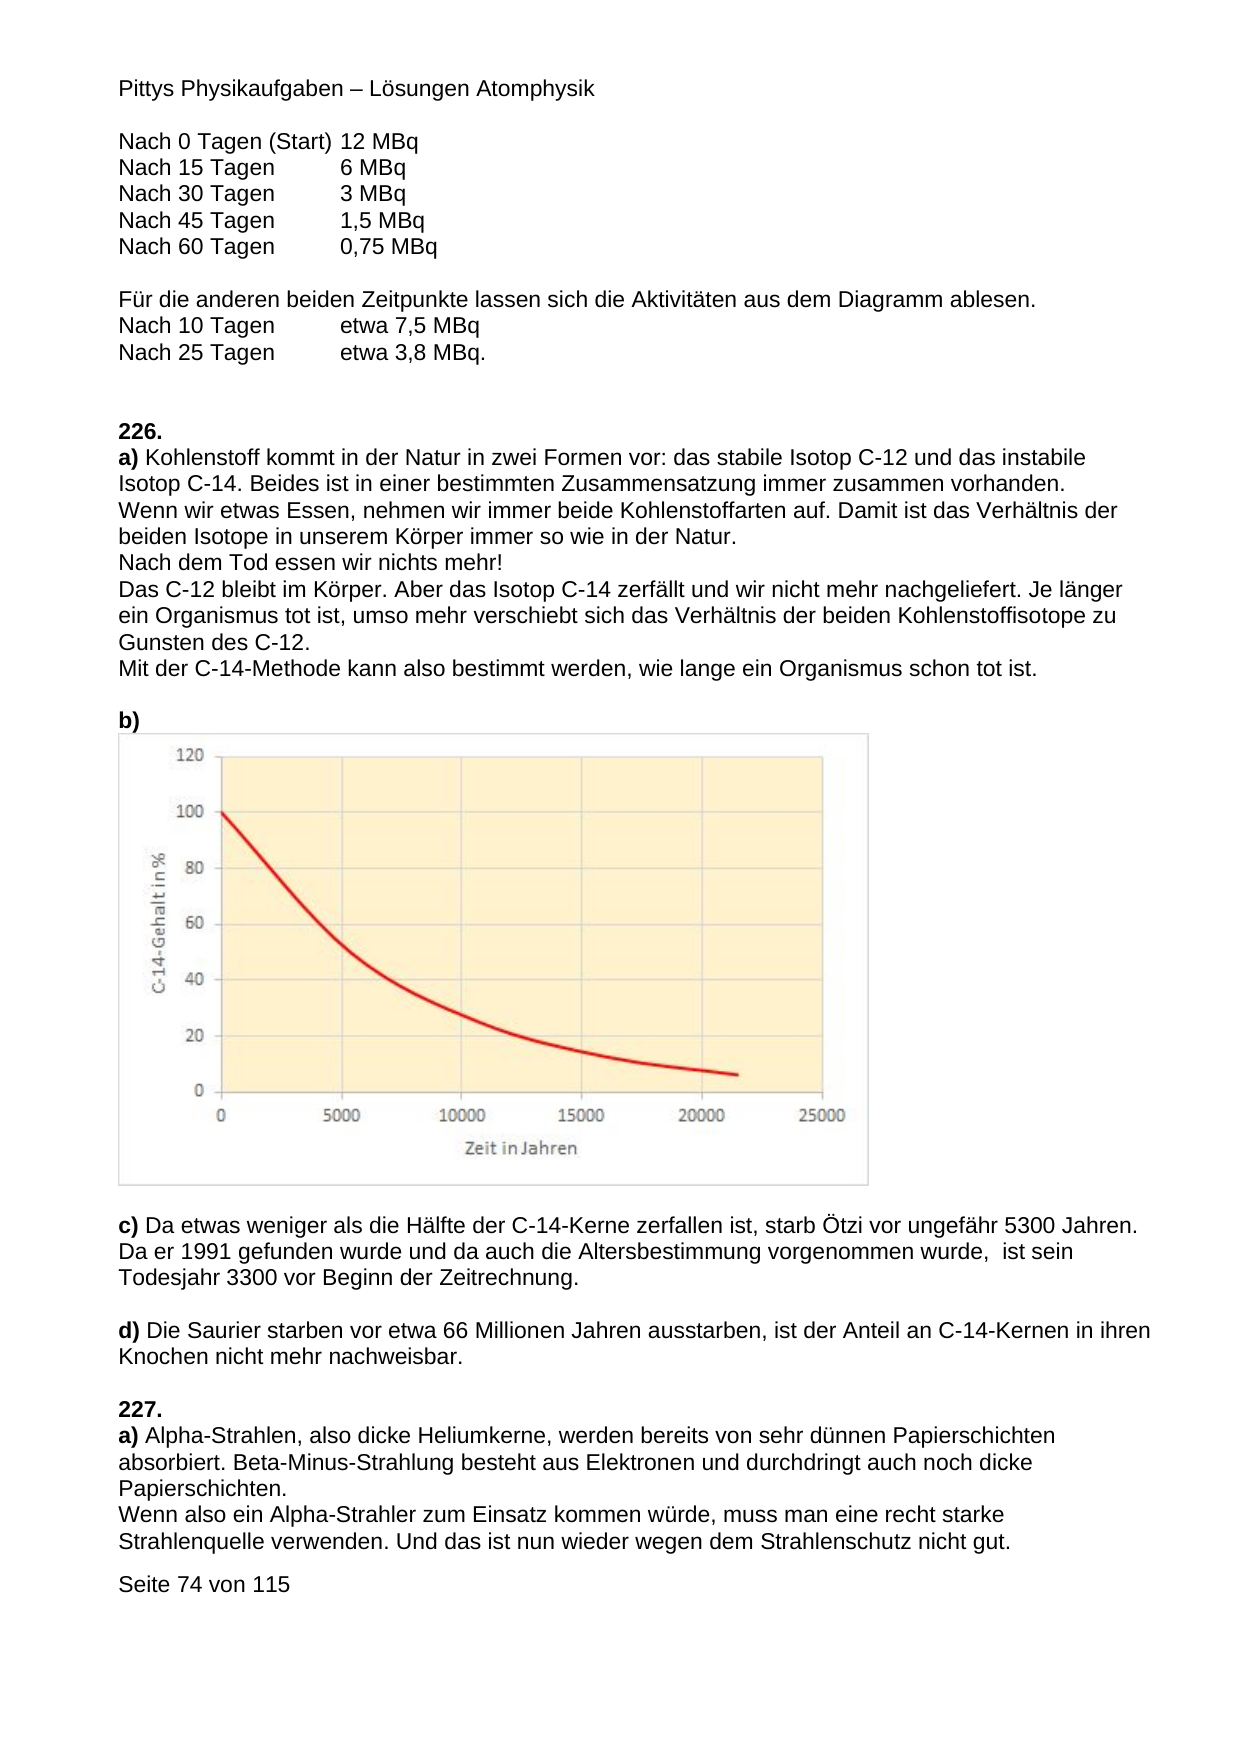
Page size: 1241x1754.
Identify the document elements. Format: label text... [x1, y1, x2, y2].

text Nach 45 Tagen 1,5 MBq [118, 207, 1152, 233]
text Nach 25 Tagen etwa 3,8 MBq. [118, 338, 1152, 365]
text Nach 15 Tagen 6 MBq [118, 154, 1152, 180]
text Nach 30 Tagen 3 MBq [118, 180, 1152, 207]
picture [118, 733, 869, 1186]
text b) [118, 707, 1152, 734]
text 227. [118, 1396, 1152, 1422]
text d) Die Saurier starben vor etwa 66 Millionen Jahren ausstarben, ist der Anteil an C-14-Kernen in ihren Knochen nicht mehr nachweisbar. [118, 1317, 1152, 1370]
text Nach 60 Tagen 0,75 MBq [118, 233, 1152, 259]
text Nach 10 Tagen etwa 7,5 MBq [118, 312, 1152, 338]
text Nach dem Tod essen wir nichts mehr! [118, 549, 1152, 576]
text Wenn wir etwas Essen, nehmen wir immer beide Kohlenstoffarten auf. Damit ist das Verhältnis der beiden Isotope in unserem Körper immer so wie in der Natur. [118, 497, 1152, 549]
text Für die anderen beiden Zeitpunkte lassen sich die Aktivitäten aus dem Diagramm ablesen. [118, 286, 1152, 312]
text a) Kohlenstoff kommt in der Natur in zwei Formen vor: das stabile Isotop C-12 und das instabile Isotop C-14. Beides ist in einer bestimmten Zusammensatzung immer zusammen vorhanden. [118, 444, 1152, 497]
text c) Da etwas weniger als die Hälfte der C-14-Kerne zerfallen ist, starb Ötzi vor ungefähr 5300 Jahren. Da er 1991 gefunden wurde und da auch die Altersbestimmung vorgenommen wurde, ist sein Todesjahr 3300 vor Beginn der Zeitrechnung. [118, 1212, 1152, 1291]
text Mit der C-14-Methode kann also bestimmt werden, wie lange ein Organismus schon tot ist. [118, 655, 1152, 681]
text a) Alpha-Strahlen, also dicke Heliumkerne, werden bereits von sehr dünnen Papierschichten absorbiert. Beta-Minus-Strahlung besteht aus Elektronen und durchdringt auch noch dicke Papierschichten. [118, 1422, 1152, 1501]
text Wenn also ein Alpha-Strahler zum Einsatz kommen würde, muss man eine recht starke Strahlenquelle verwenden. Und das ist nun wieder wegen dem Strahlenschutz nicht gut. [118, 1501, 1152, 1554]
text Nach 0 Tagen (Start) 12 MBq [118, 128, 1152, 154]
text Das C-12 bleibt im Körper. Aber das Isotop C-14 zerfällt und wir nicht mehr nachgeliefert. Je länger ein Organismus tot ist, umso mehr verschiebt sich das Verhältnis der beiden Kohlenstoffisotope zu Gunsten des C-12. [118, 576, 1152, 655]
text 226. [118, 418, 1152, 444]
